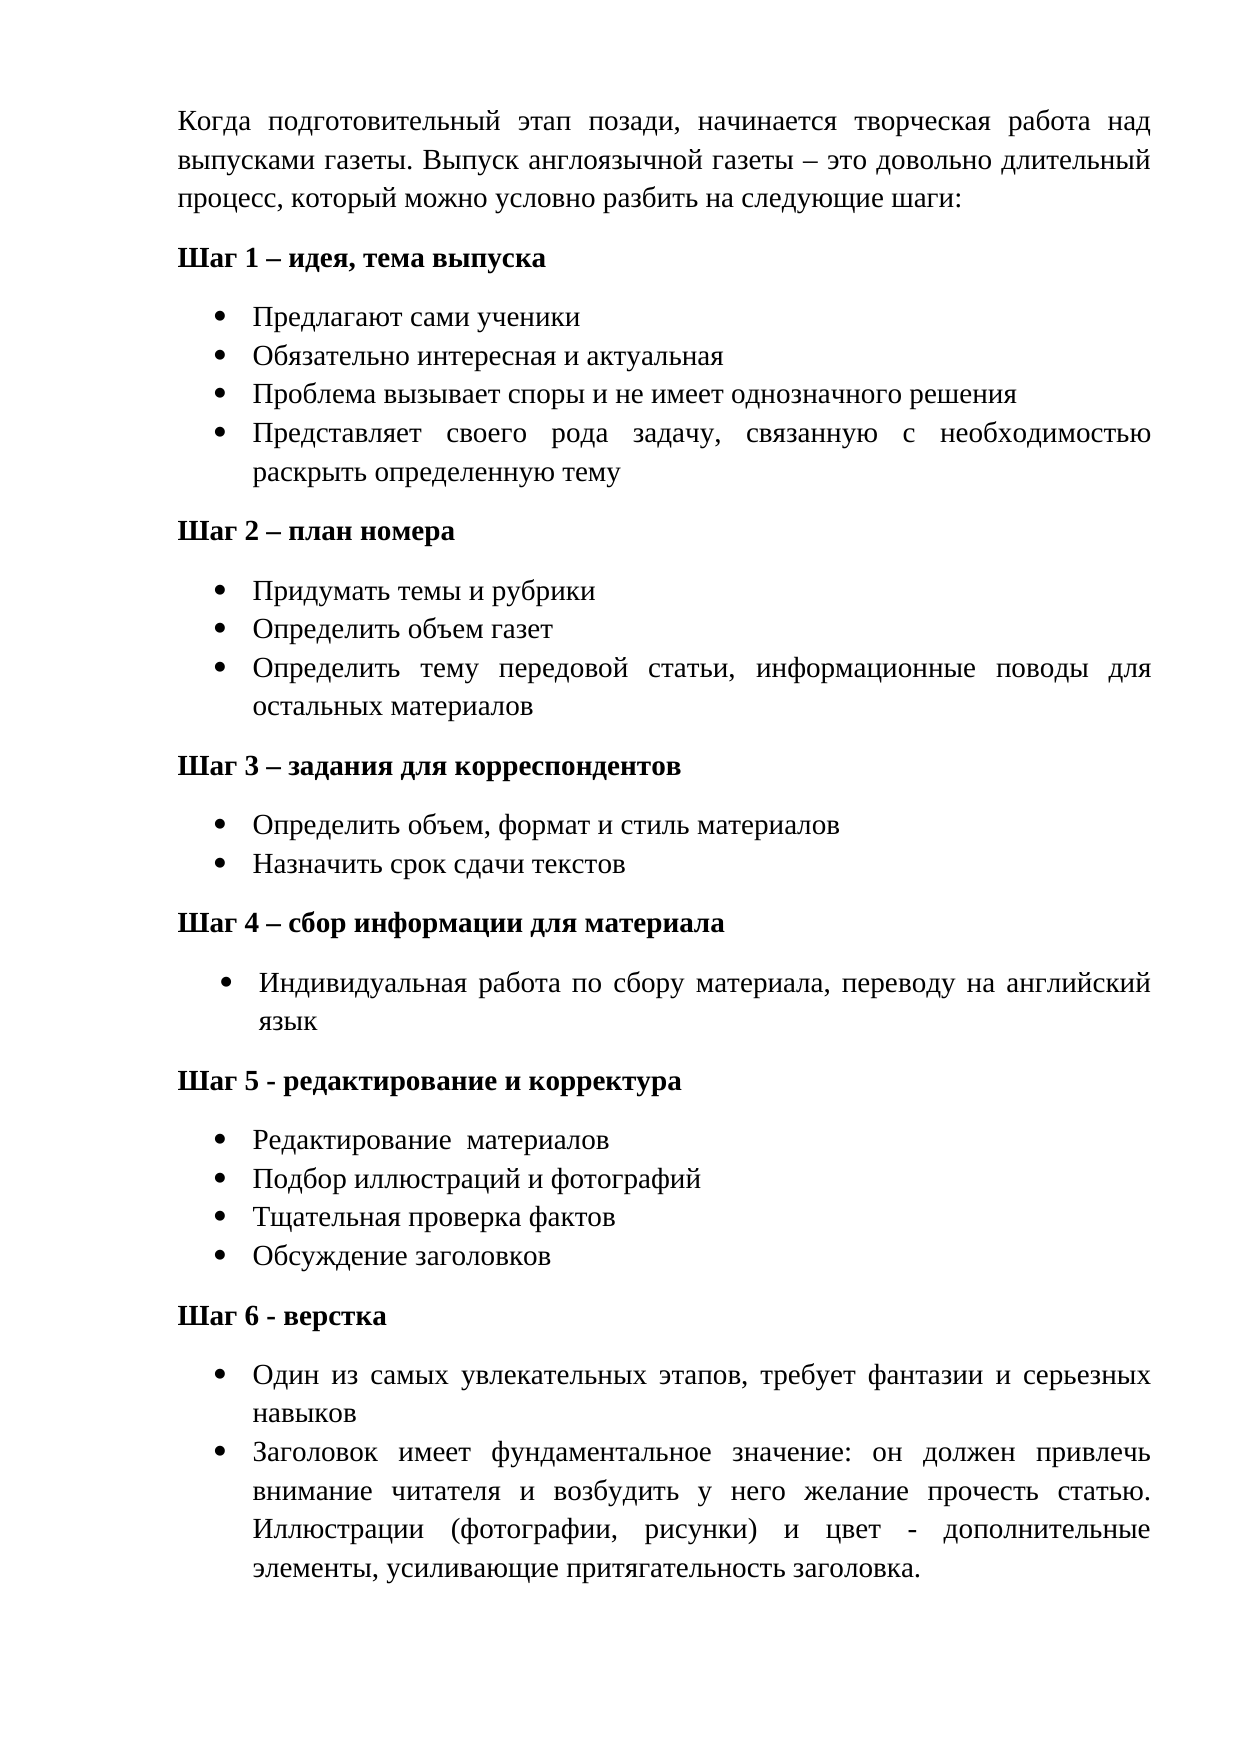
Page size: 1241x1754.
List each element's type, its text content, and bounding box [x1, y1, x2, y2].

text Шаг 3 – задания для корреспондентов [177, 748, 1152, 781]
text Шаг 5 - редактирование и корректура [177, 1063, 1152, 1096]
text Шаг 6 - верстка [177, 1298, 1152, 1331]
list Подбор иллюстраций и фотографий [215, 1161, 1152, 1194]
text Когда подготовительный этап позади, начинается творческая работа над выпусками газеты. Выпуск англоязычной газеты – это довольно длительный процесс, который можно условно разбить на следующие шаги: [177, 103, 1152, 214]
list Редактирование материалов [215, 1122, 1152, 1156]
list Проблема вызывает споры и не имеет однозначного решения [215, 377, 1152, 410]
list Представляет своего рода задачу, связанную с необходимостью раскрыть определенную тему [215, 415, 1152, 487]
list Назначить срок сдачи текстов [215, 846, 1152, 879]
list Один из самых увлекательных этапов, требует фантазии и серьезных навыков [215, 1357, 1152, 1429]
list Определить объем, формат и стиль материалов [215, 807, 1152, 841]
list Придумать темы и рубрики [215, 573, 1152, 606]
text Шаг 4 – сбор информации для материала [177, 905, 1152, 939]
list Обсуждение заголовков [215, 1238, 1152, 1272]
text Шаг 1 – идея, тема выпуска [177, 240, 1152, 273]
list Определить объем газет [215, 611, 1152, 645]
list Определить тему передовой статьи, информационные поводы для остальных материалов [215, 650, 1152, 722]
list Предлагают сами ученики [215, 299, 1152, 333]
list Заголовок имеет фундаментальное значение: он должен привлечь внимание читателя и возбудить у него желание прочесть статью. Иллюстрации (фотографии, рисунки) и цвет - дополнительные элементы, усиливающие притягательность заголовка. [215, 1434, 1152, 1583]
list Тщательная проверка фактов [215, 1199, 1152, 1233]
text Шаг 2 – план номера [177, 513, 1152, 547]
list Индивидуальная работа по сбору материала, переводу на английский язык [221, 965, 1152, 1037]
list Обязательно интересная и актуальная [215, 338, 1152, 372]
